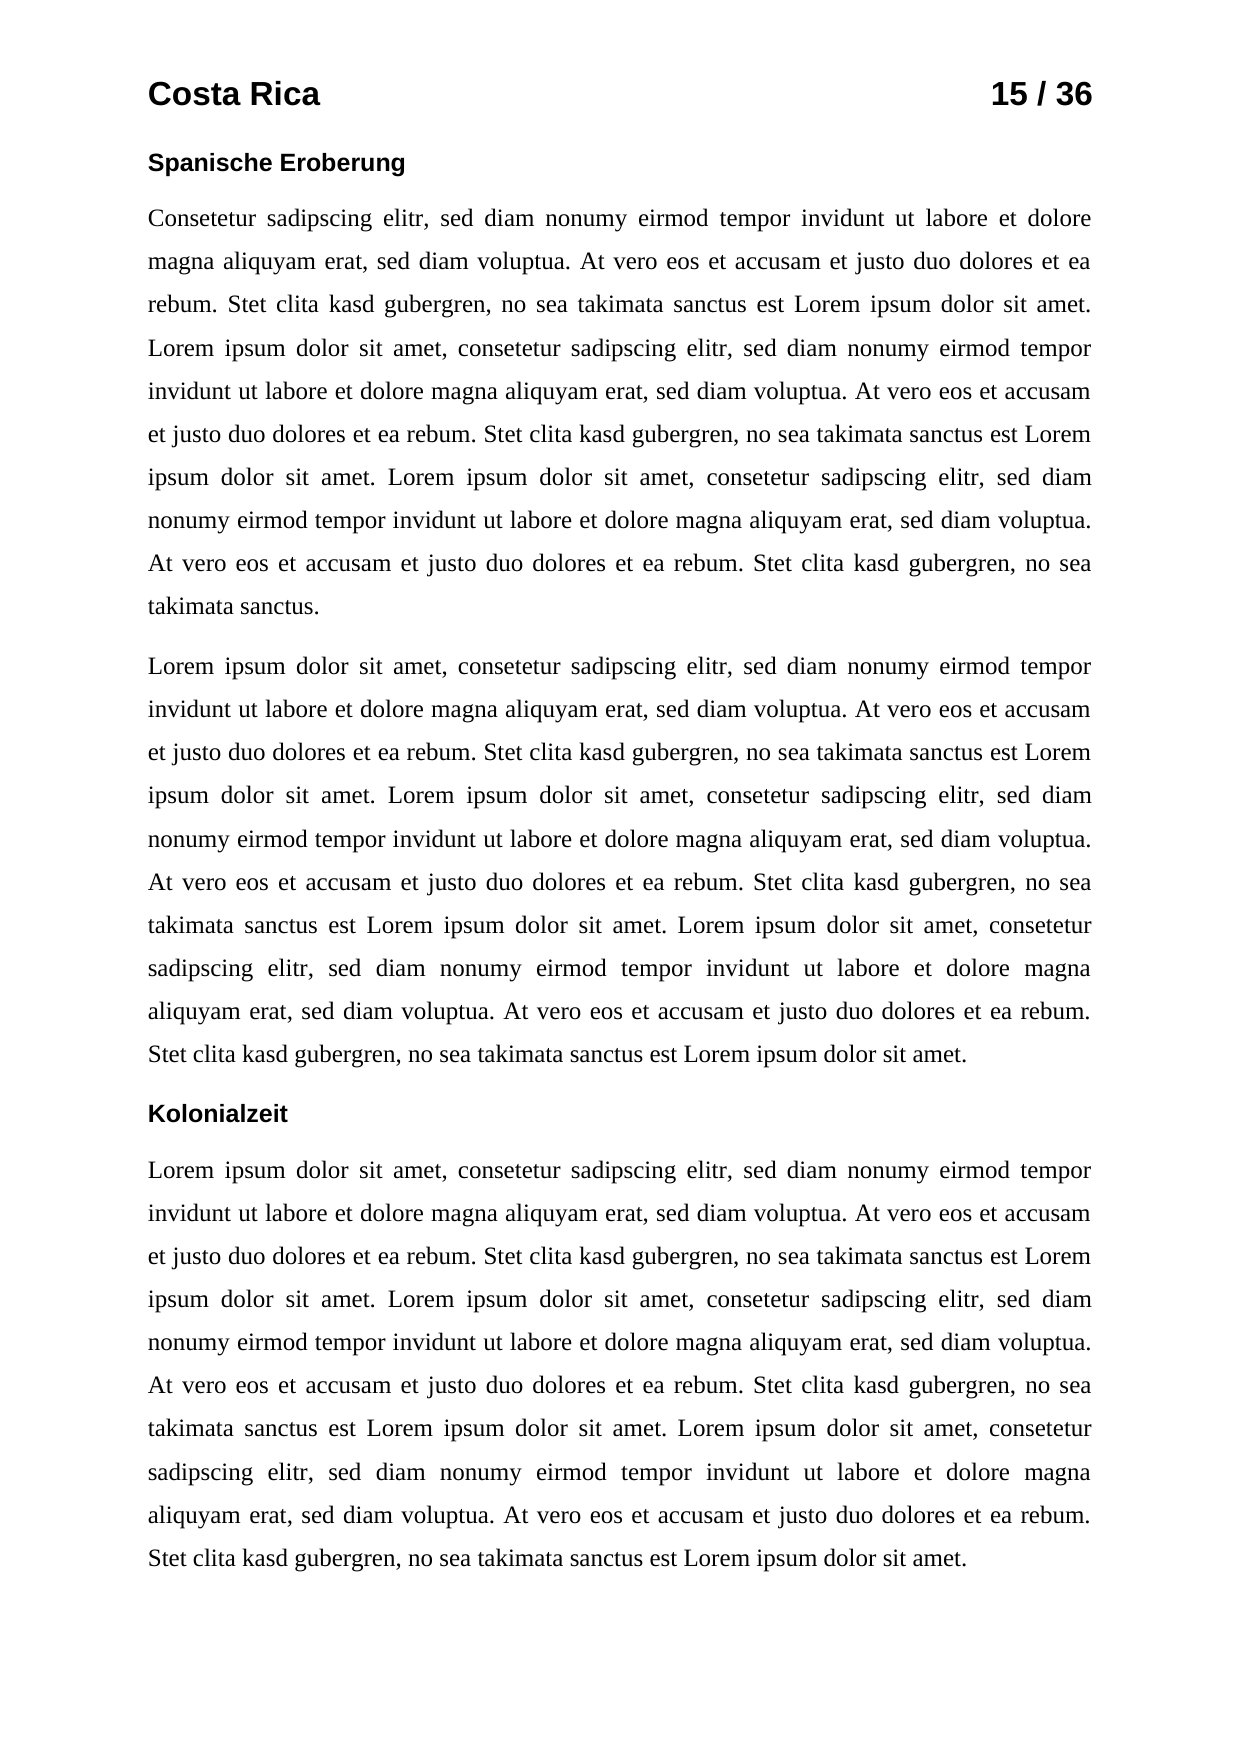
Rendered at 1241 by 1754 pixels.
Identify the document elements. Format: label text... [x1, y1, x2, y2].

subtitle Spanische Eroberung [148, 148, 1093, 176]
subtitle Kolonialzeit [148, 1099, 1093, 1128]
text Lorem ipsum dolor sit amet, consetetur sadipscing elitr, sed diam nonumy eirmod tempor invidunt ut labore et dolore magna aliquyam erat, sed diam voluptua. At vero eos et accusam et justo duo dolores et ea rebum. Stet clita kasd gubergren, no sea takimata sanctus est Lorem ipsum dolor sit amet. Lorem ipsum dolor sit amet, consetetur sadipscing elitr, sed diam nonumy eirmod tempor invidunt ut labore et dolore magna aliquyam erat, sed diam voluptua. At vero eos et accusam et justo duo dolores et ea rebum. Stet clita kasd gubergren, no sea takimata sanctus est Lorem ipsum dolor sit amet. Lorem ipsum dolor sit amet, consetetur sadipscing elitr, sed diam nonumy eirmod tempor invidunt ut labore et dolore magna aliquyam erat, sed diam voluptua. At vero eos et accusam et justo duo dolores et ea rebum. Stet clita kasd gubergren, no sea takimata sanctus est Lorem ipsum dolor sit amet. [148, 1155, 1093, 1572]
text Consetetur sadipscing elitr, sed diam nonumy eirmod tempor invidunt ut labore et dolore magna aliquyam erat, sed diam voluptua. At vero eos et accusam et justo duo dolores et ea rebum. Stet clita kasd gubergren, no sea takimata sanctus est Lorem ipsum dolor sit amet. Lorem ipsum dolor sit amet, consetetur sadipscing elitr, sed diam nonumy eirmod tempor invidunt ut labore et dolore magna aliquyam erat, sed diam voluptua. At vero eos et accusam et justo duo dolores et ea rebum. Stet clita kasd gubergren, no sea takimata sanctus est Lorem ipsum dolor sit amet. Lorem ipsum dolor sit amet, consetetur sadipscing elitr, sed diam nonumy eirmod tempor invidunt ut labore et dolore magna aliquyam erat, sed diam voluptua. At vero eos et accusam et justo duo dolores et ea rebum. Stet clita kasd gubergren, no sea takimata sanctus. [148, 203, 1093, 620]
text Lorem ipsum dolor sit amet, consetetur sadipscing elitr, sed diam nonumy eirmod tempor invidunt ut labore et dolore magna aliquyam erat, sed diam voluptua. At vero eos et accusam et justo duo dolores et ea rebum. Stet clita kasd gubergren, no sea takimata sanctus est Lorem ipsum dolor sit amet. Lorem ipsum dolor sit amet, consetetur sadipscing elitr, sed diam nonumy eirmod tempor invidunt ut labore et dolore magna aliquyam erat, sed diam voluptua. At vero eos et accusam et justo duo dolores et ea rebum. Stet clita kasd gubergren, no sea takimata sanctus est Lorem ipsum dolor sit amet. Lorem ipsum dolor sit amet, consetetur sadipscing elitr, sed diam nonumy eirmod tempor invidunt ut labore et dolore magna aliquyam erat, sed diam voluptua. At vero eos et accusam et justo duo dolores et ea rebum. Stet clita kasd gubergren, no sea takimata sanctus est Lorem ipsum dolor sit amet. [148, 651, 1093, 1068]
